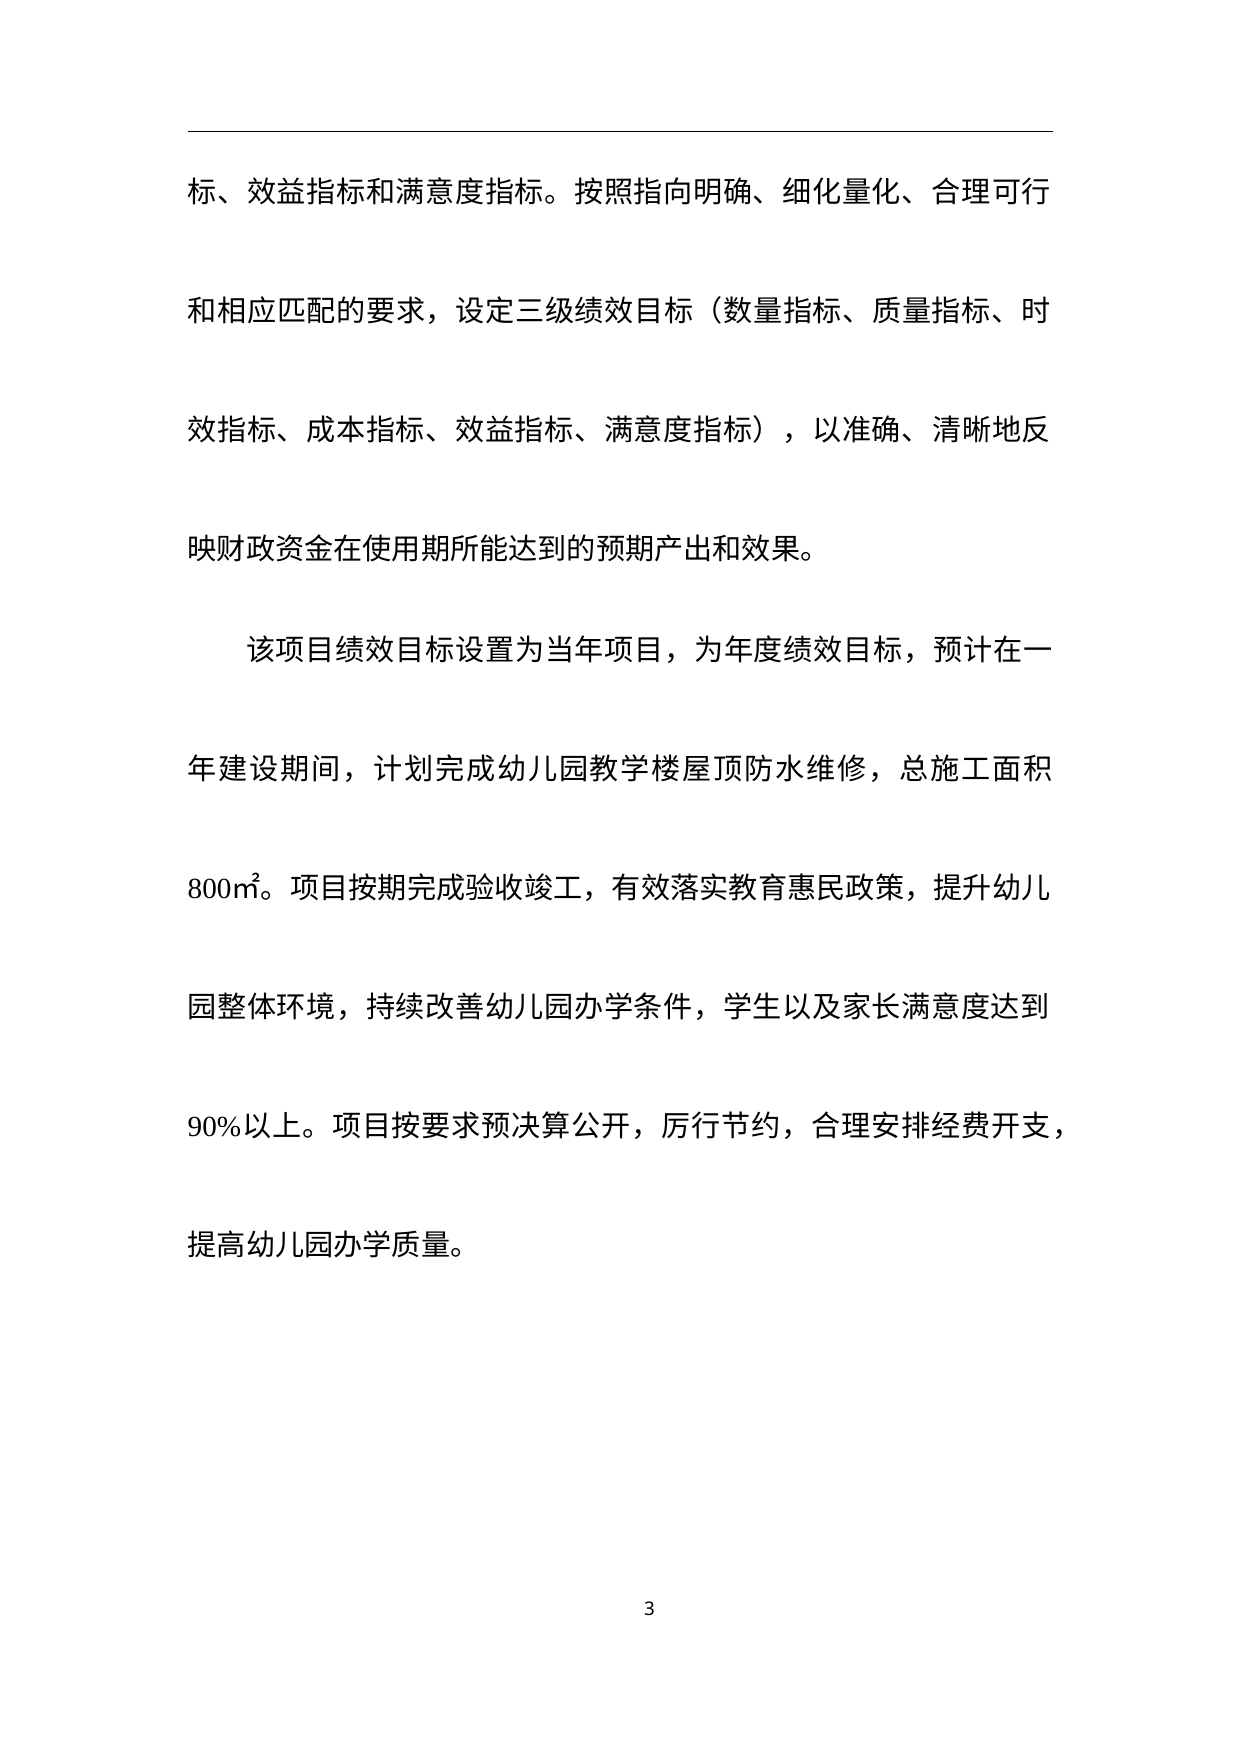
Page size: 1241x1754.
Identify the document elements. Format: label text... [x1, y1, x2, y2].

text 该项目绩效目标设置为当年项目，为年度绩效目标，预计在一年建设期间，计划完成幼儿园教学楼屋顶防水维修，总施工面积800㎡。项目按期完成验收竣工，有效落实教育惠民政策，提升幼儿园整体环境，持续改善幼儿园办学条件，学生以及家长满意度达到90%以上。项目按要求预决算公开，厉行节约，合理安排经费开支，提高幼儿园办学质量。 [187, 608, 1053, 1282]
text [187, 150, 1053, 587]
